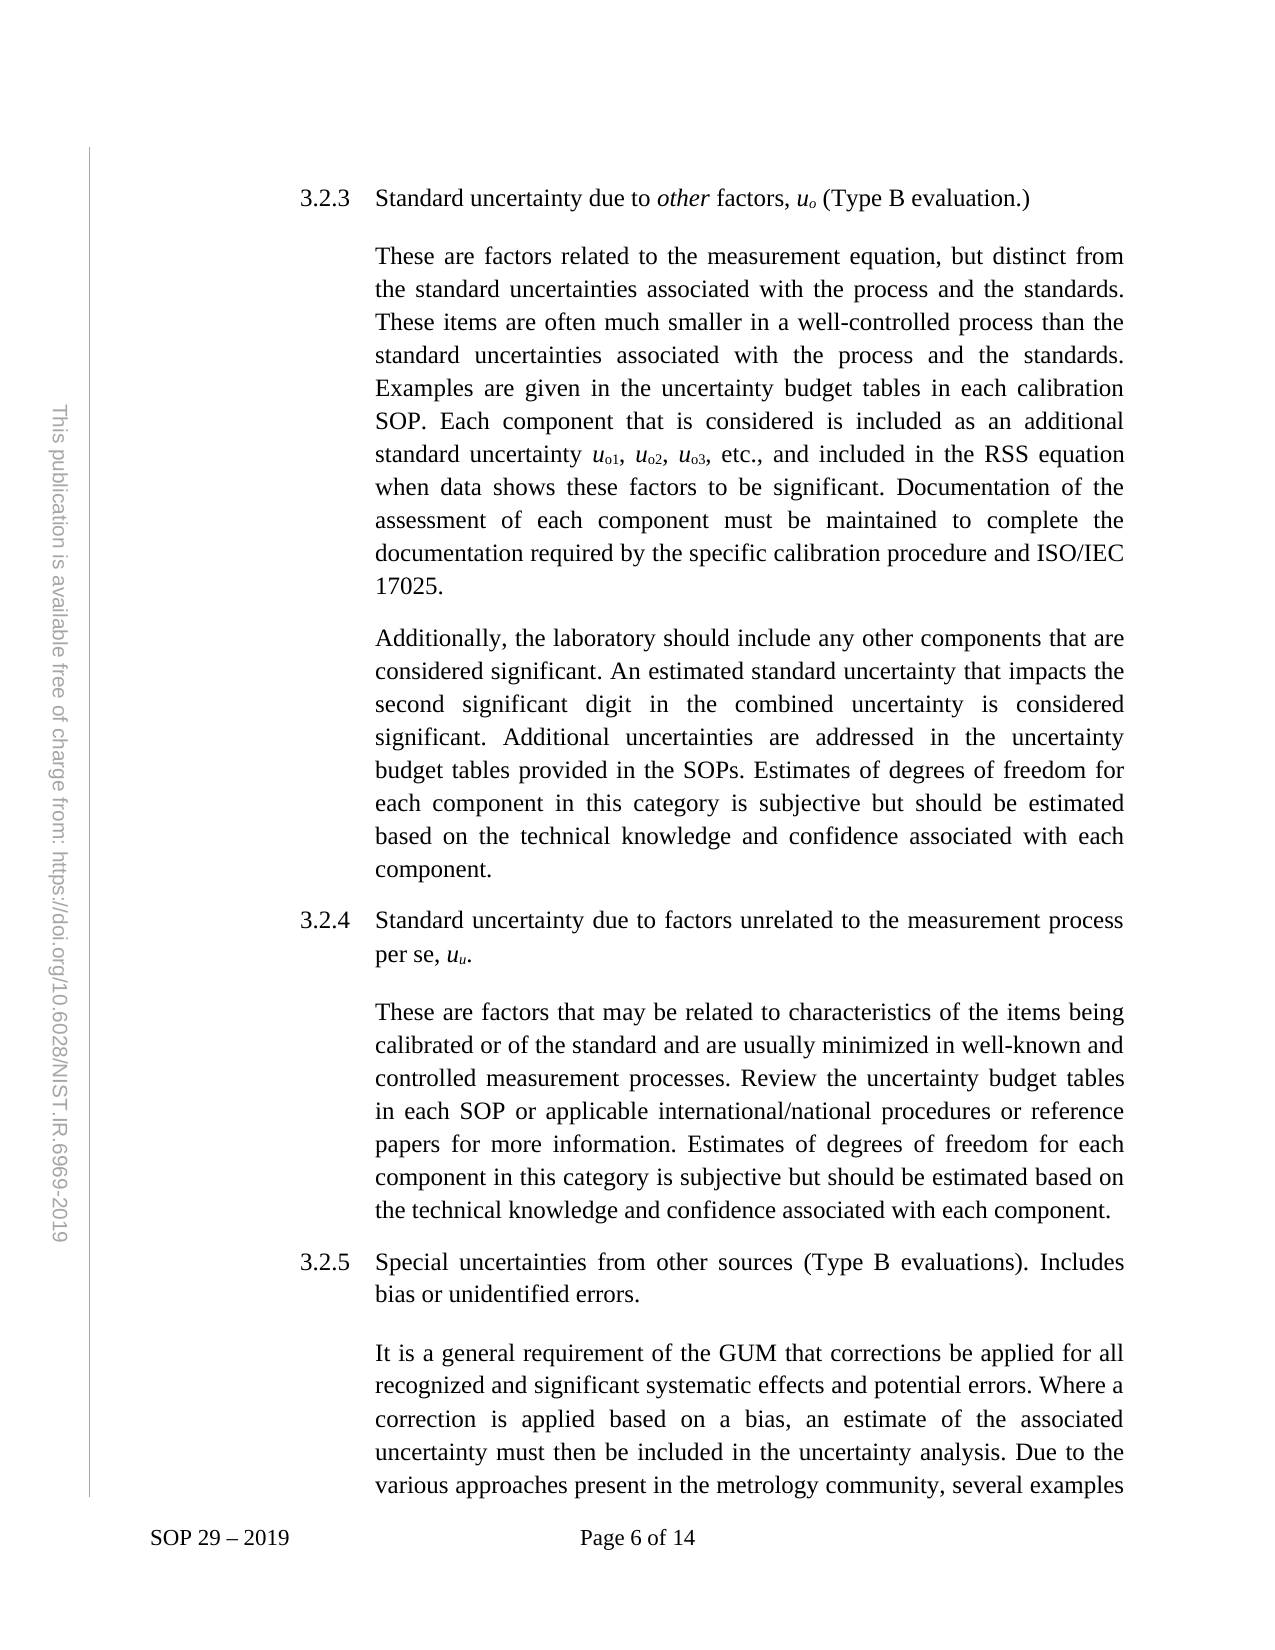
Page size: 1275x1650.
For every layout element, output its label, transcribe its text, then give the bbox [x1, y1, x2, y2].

text These are factors related to the measurement equation, but distinct from the standard uncertainties associated with the process and the standards. These items are often much smaller in a well-controlled process than the standard uncertainties associated with the process and the standards. Examples are given in the uncertainty budget tables in each calibration SOP. Each component that is considered is included as an additional standard uncertainty uo1, uo2, uo3, etc., and included in the RSS equation when data shows these factors to be significant. Documentation of the assessment of each component must be maintained to complete the documentation required by the specific calibration procedure and ISO/IEC 17025. [375, 241, 1125, 600]
text Additionally, the laboratory should include any other components that are considered significant. An estimated standard uncertainty that impacts the second significant digit in the combined uncertainty is considered significant. Additional uncertainties are addressed in the uncertainty budget tables provided in the SOPs. Estimates of degrees of freedom for each component in this category is subjective but should be estimated based on the technical knowledge and confidence associated with each component. [375, 623, 1125, 883]
text These are factors that may be related to characteristics of the items being calibrated or of the standard and are usually minimized in well-known and controlled measurement processes. Review the uncertainty budget tables in each SOP or applicable international/national procedures or reference papers for more information. Estimates of degrees of freedom for each component in this category is subjective but should be estimated based on the technical knowledge and confidence associated with each component. [375, 997, 1125, 1223]
subtitle Special uncertainties from other sources (Type B evaluations). Includes bias or unidentified errors. [300, 1247, 1125, 1308]
subtitle Standard uncertainty due to other factors, uo (Type B evaluation.) [300, 183, 1125, 211]
subtitle Standard uncertainty due to factors unrelated to the measurement process per se, uu. [300, 906, 1125, 967]
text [375, 1338, 1125, 1498]
